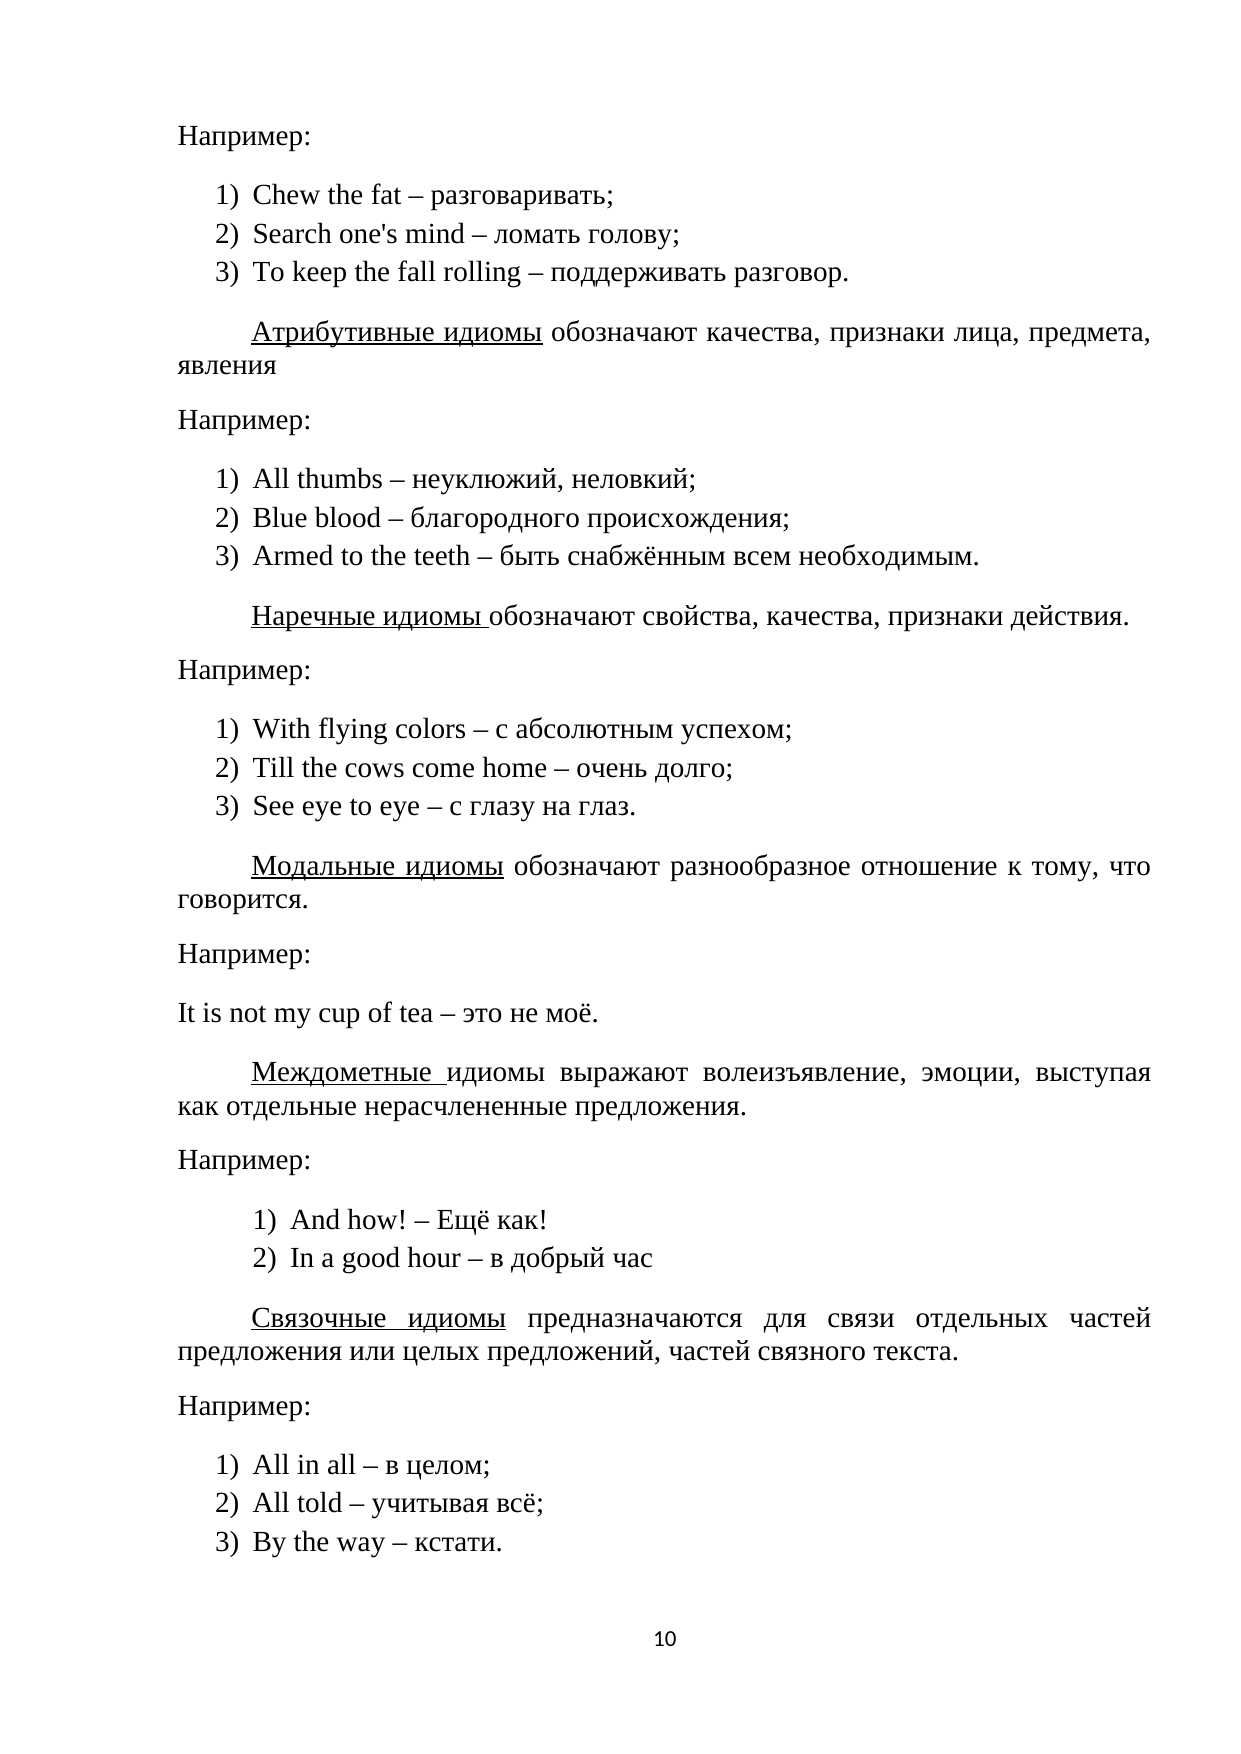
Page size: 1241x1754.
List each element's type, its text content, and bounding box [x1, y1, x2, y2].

text Междометные идиомы выражают волеизъявление, эмоции, выступая как отдельные нерасчлененные предложения. [177, 1054, 1152, 1122]
text It is not my cup of tea – это не моё. [177, 995, 1152, 1029]
list And how! – Ещё как! [252, 1202, 1152, 1235]
list Chew the fat – разговаривать; [215, 177, 1152, 211]
text Например: [177, 1388, 1152, 1421]
text Например: [177, 936, 1152, 969]
list To keep the fall rolling – поддерживать разговор. [215, 254, 1152, 288]
text Например: [177, 402, 1152, 435]
list Blue blood – благородного происхождения; [215, 500, 1152, 533]
list All thumbs – неуклюжий, неловкий; [215, 461, 1152, 495]
list Till the cows come home – очень долго; [215, 750, 1152, 783]
list Search one's mind – ломать голову; [215, 216, 1152, 249]
text Например: [177, 1142, 1152, 1176]
list All in all – в целом; [215, 1447, 1152, 1481]
text Например: [177, 652, 1152, 686]
list With flying colors – с абсолютным успехом; [215, 711, 1152, 745]
list By the way – кстати. [215, 1524, 1152, 1558]
list See eye to eye – с глазу на глаз. [215, 788, 1152, 822]
text Наречные идиомы обозначают свойства, качества, признаки действия. [177, 598, 1152, 631]
list In a good hour – в добрый час [252, 1240, 1152, 1274]
text Например: [177, 118, 1152, 152]
list All told – учитывая всё; [215, 1486, 1152, 1519]
text Связочные идиомы предназначаются для связи отдельных частей предложения или целых предложений, частей связного текста. [177, 1300, 1152, 1367]
text Атрибутивные идиомы обозначают качества, признаки лица, предмета, явления [177, 314, 1152, 381]
text Модальные идиомы обозначают разнообразное отношение к тому, что говорится. [177, 848, 1152, 915]
list Armed to the teeth – быть снабжённым всем необходимым. [215, 538, 1152, 572]
